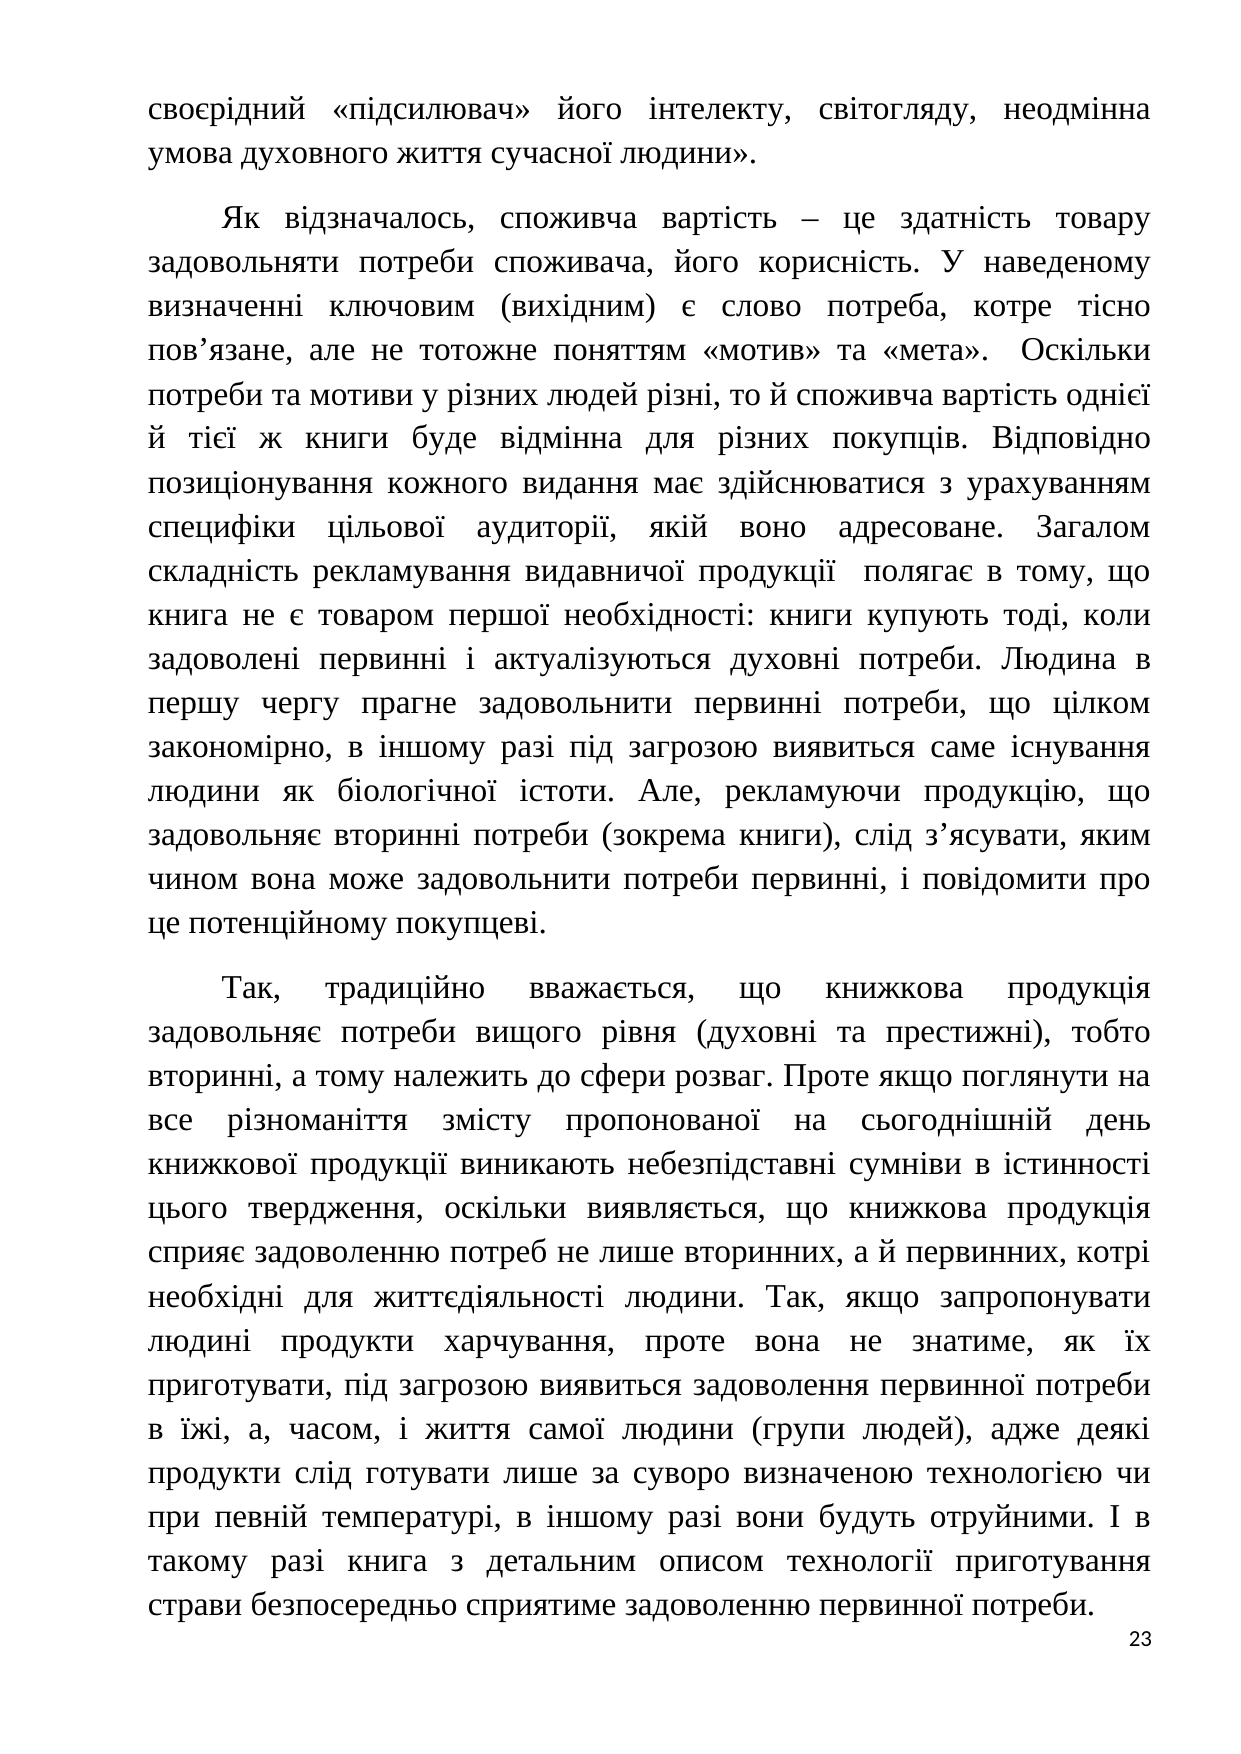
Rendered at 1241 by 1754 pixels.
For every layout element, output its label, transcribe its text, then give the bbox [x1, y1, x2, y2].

text Так, традиційно вважається, що книжкова продукція задовольняє потреби вищого рівня (духовні та престижні), тобто вторинні, а тому належить до сфери розваг. Проте якщо поглянути на все різноманіття змісту пропонованої на сьогоднішній день книжкової продукції виникають небезпідставні сумніви в істинності цього твердження, оскільки виявляється, що книжкова продукція сприяє задоволенню потреб не лише вторинних, а й первинних, котрі необхідні для життєдіяльності людини. Так, якщо запропонувати людині продукти харчування, проте вона не знатиме, як їх приготувати, під загрозою виявиться задоволення первинної потреби в їжі, а, часом, і життя самої людини (групи людей), адже деякі продукти слід готувати лише за суворо визначеною технологією чи при певній температурі, в іншому разі вони будуть отруйними. І в такому разі книга з детальним описом технології приготування страви безпосередньо сприятиме задоволенню первинної потреби. [148, 967, 1152, 1623]
text Як відзначалось, споживча вартість – це здатність товару задовольняти потреби споживача, його корисність. У наведеному визначенні ключовим (вихідним) є слово потреба, котре тісно пов’язане, але не тотожне поняттям «мотив» та «мета». Оскільки потреби та мотиви у різних людей різні, то й споживча вартість однієї й тієї ж книги буде відмінна для різних покупців. Відповідно позиціонування кожного видання має здійснюватися з урахуванням специфіки цільової аудиторії, якій воно адресоване. Загалом складність рекламування видавничої продукції полягає в тому, що книга не є товаром першої необхідності: книги купують тоді, коли задоволені первинні і актуалізуються духовні потреби. Людина в першу чергу прагне задовольнити первинні потреби, що цілком закономірно, в іншому разі під загрозою виявиться саме існування людини як біологічної істоти. Але, рекламуючи продукцію, що задовольняє вторинні потреби (зокрема книги), слід з’ясувати, яким чином вона може задовольнити потреби первинні, і повідомити про це потенційному покупцеві. [148, 197, 1152, 941]
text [148, 88, 1152, 171]
